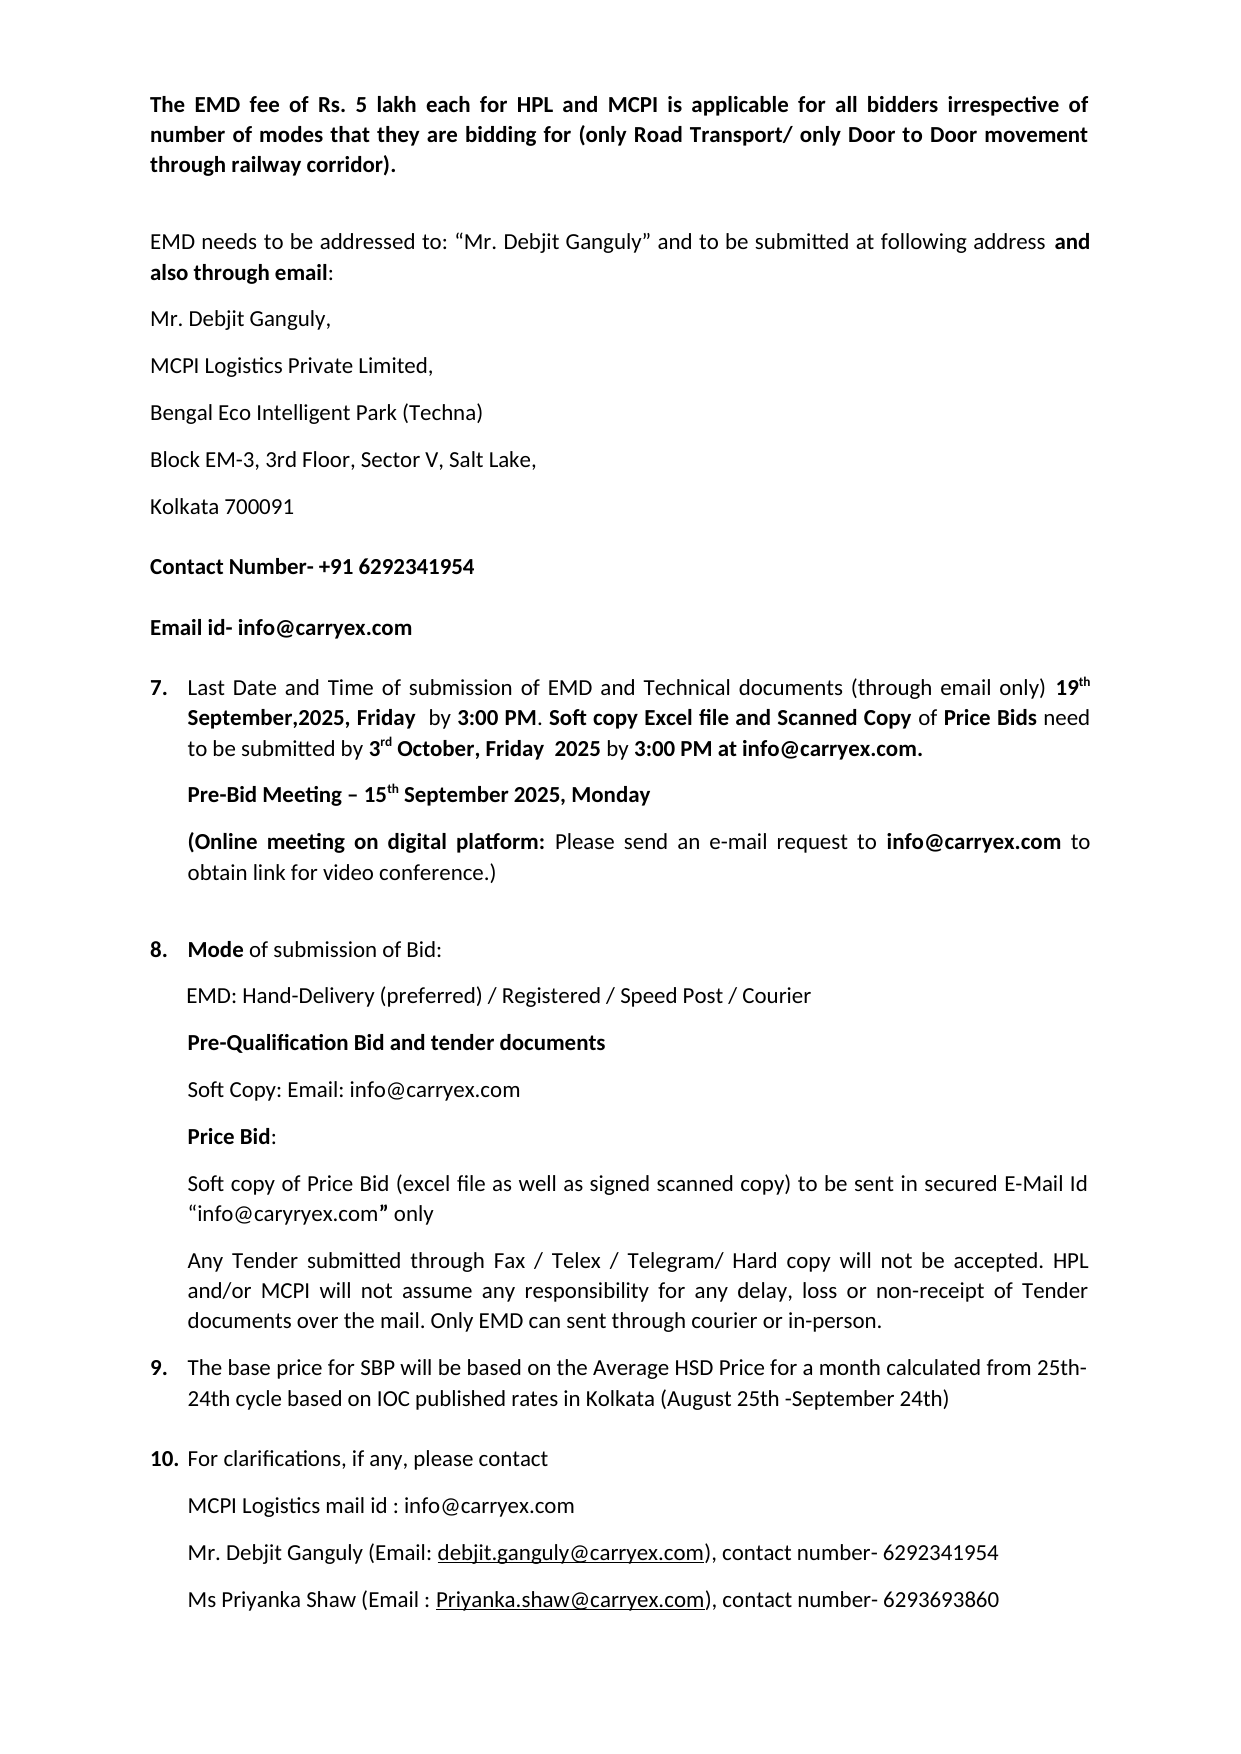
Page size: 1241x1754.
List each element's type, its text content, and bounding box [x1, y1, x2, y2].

list Last Date and Time of submission of EMD and Technical documents (through email only) 19th September,2025, Friday by 3:00 PM. Soft copy Excel file and Scanned Copy of Price Bids need to be submitted by 3rd October, Friday 2025 by 3:00 PM at info@carryex.com. [150, 673, 1090, 762]
text EMD: Hand-Delivery (preferred) / Registered / Speed Post / Courier [150, 982, 1090, 1010]
list For clarifications, if any, please contact [150, 1444, 1090, 1472]
text Pre-Bid Meeting – 15th September 2025, Monday [187, 781, 1090, 809]
text Any Tender submitted through Fax / Telex / Telegram/ Hard copy will not be accepted. HPL and/or MCPI will not assume any responsibility for any delay, loss or non-receipt of Tender documents over the mail. Only EMD can sent through courier or in-person. [187, 1246, 1090, 1335]
text Soft copy of Price Bid (excel file as well as signed scanned copy) to be sent in secured E-Mail Id “info@caryryex.com” only [187, 1169, 1090, 1227]
text (Online meeting on digital platform: Please send an e-mail request to info@carryex.com to obtain link for video conference.) [187, 827, 1090, 886]
text Email id- info@carryex.com [150, 613, 1090, 641]
text Contact Number- +91 6292341954 [150, 552, 1090, 581]
text Pre-Qualification Bid and tender documents [187, 1028, 1090, 1057]
text MCPI Logistics mail id : info@carryex.com [187, 1491, 1090, 1519]
text Soft Copy: Email: info@carryex.com [187, 1075, 1090, 1103]
list The base price for SBP will be based on the Average HSD Price for a month calculated from 25th-24th cycle based on IOC published rates in Kolkata (August 25th -September 24th) [150, 1353, 1090, 1412]
text Mr. Debjit Ganguly (Email: debjit.ganguly@carryex.com), contact number- 6292341954 [187, 1538, 1090, 1566]
text Kolkata 700091 [150, 492, 1090, 520]
text The EMD fee of Rs. 5 lakh each for HPL and MCPI is applicable for all bidders irrespective of number of modes that they are bidding for (only Road Transport/ only Door to Door movement through railway corridor). [150, 90, 1090, 178]
text EMD needs to be addressed to: “Mr. Debjit Ganguly” and to be submitted at following address and also through email: [150, 227, 1090, 286]
list Mode of submission of Bid: [150, 935, 1090, 963]
text Price Bid: [187, 1122, 1090, 1150]
text MCPI Logistics Private Limited, [150, 351, 1090, 379]
text Block EM-3, 3rd Floor, Sector V, Salt Lake, [150, 445, 1090, 473]
text Bengal Eco Intelligent Park (Techna) [150, 398, 1090, 426]
text Ms Priyanka Shaw (Email : Priyanka.shaw@carryex.com), contact number- 6293693860 [187, 1585, 1090, 1613]
text Mr. Debjit Ganguly, [150, 304, 1090, 333]
